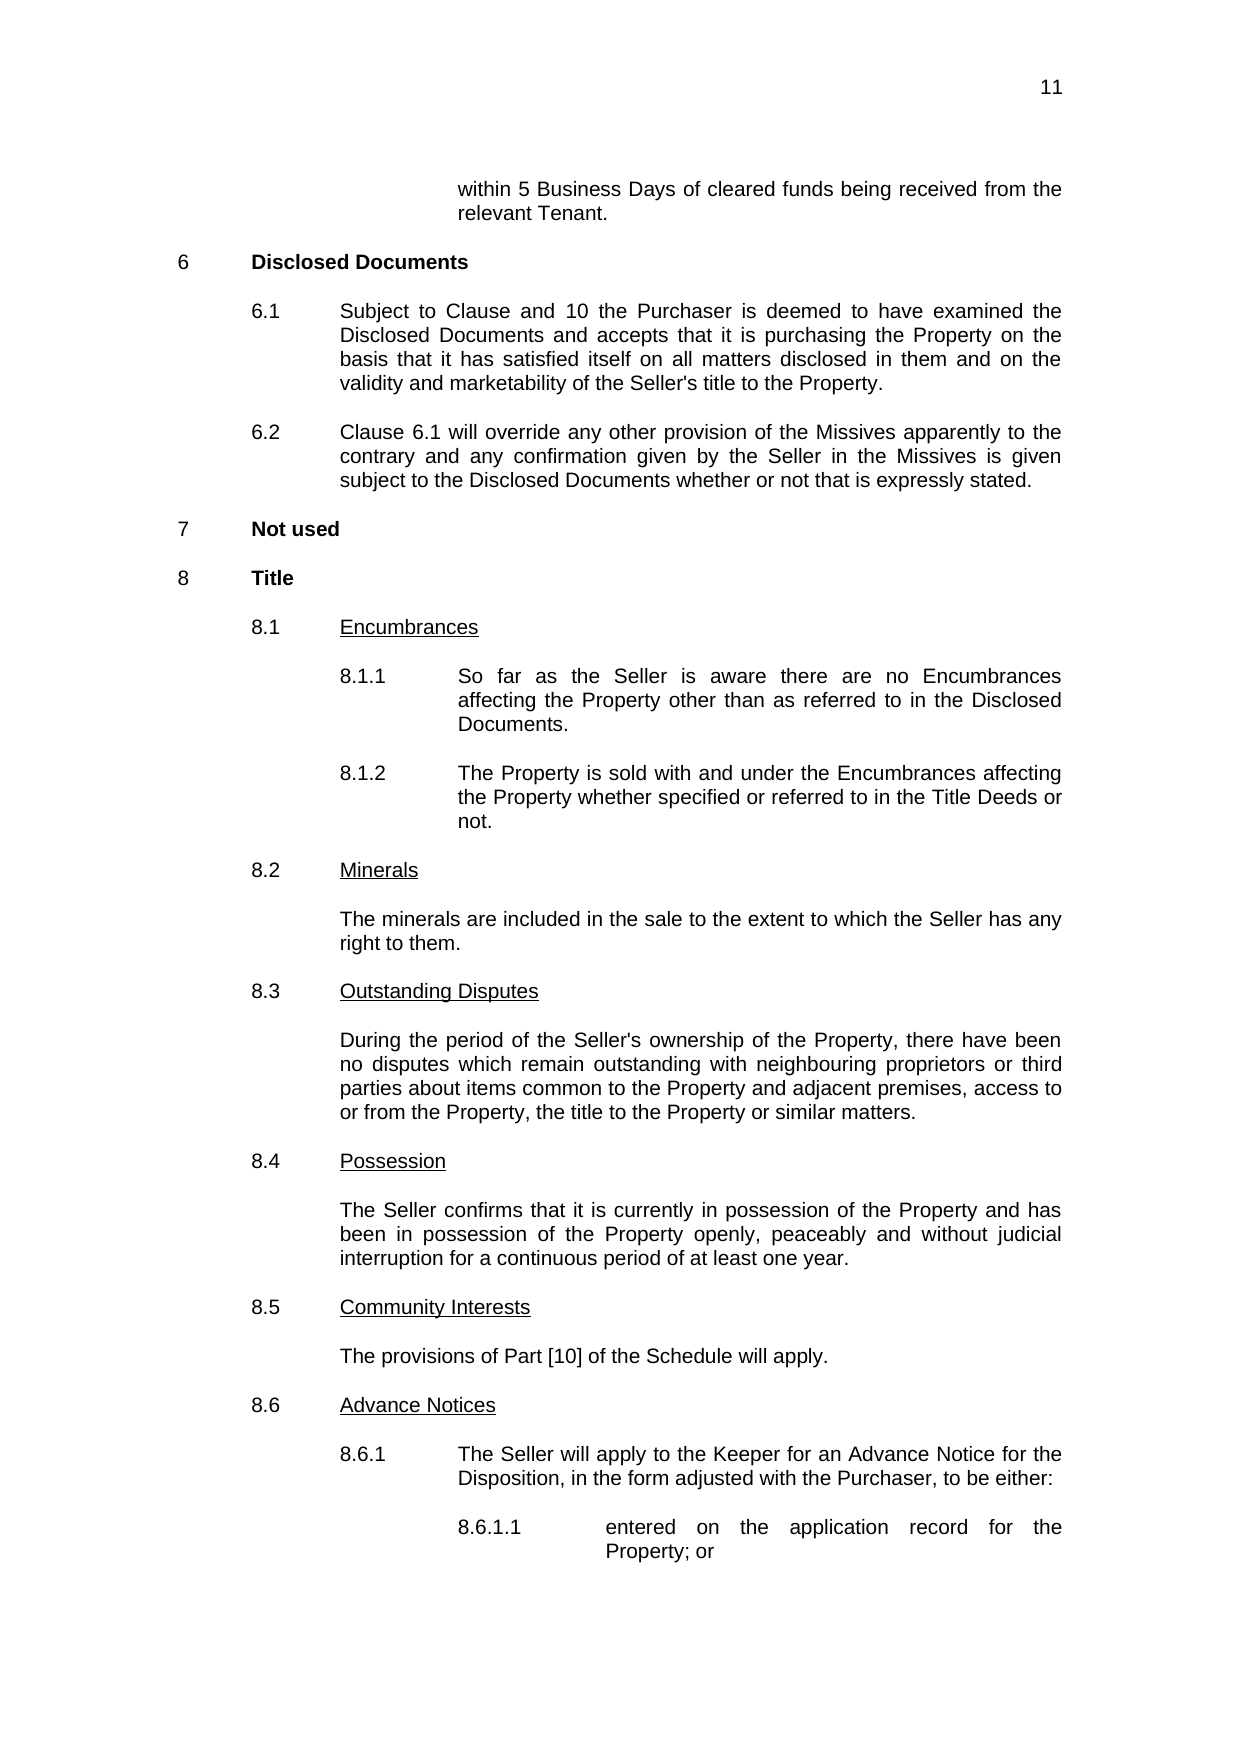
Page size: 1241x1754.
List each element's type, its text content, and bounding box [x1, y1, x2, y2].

subtitle Title [177, 566, 1063, 590]
text The Seller confirms that it is currently in possession of the Property and has been in possession of the Property openly, peaceably and without judicial interruption for a continuous period of at least one year. [339, 1198, 1063, 1270]
subtitle Clause 6.1 will override any other provision of the Missives apparently to the contrary and any confirmation given by the Seller in the Missives is given subject to the Disclosed Documents whether or not that is expressly stated. [251, 420, 1063, 492]
subtitle entered on the application record for the Property; or [458, 1515, 1063, 1563]
subtitle So far as the Seller is aware there are no Encumbrances affecting the Property other than as referred to in the Disclosed Documents. [339, 664, 1063, 736]
text The provisions of Part [10] of the Schedule will apply. [339, 1344, 1063, 1368]
subtitle Encumbrances [251, 615, 1063, 639]
subtitle Possession [251, 1149, 1063, 1173]
text During the period of the Seller's ownership of the Property, there have been no disputes which remain outstanding with neighbouring proprietors or third parties about items common to the Property and adjacent premises, access to or from the Property, the title to the Property or similar matters. [339, 1028, 1063, 1124]
subtitle Minerals [251, 857, 1063, 881]
subtitle Advance Notices [251, 1393, 1063, 1417]
subtitle Community Interests [251, 1295, 1063, 1319]
subtitle Not used [177, 517, 1063, 541]
subtitle Subject to Clause and 10 the Purchaser is deemed to have examined the Disclosed Documents and accepts that it is purchasing the Property on the basis that it has satisfied itself on all matters disclosed in them and on the validity and marketability of the Seller's title to the Property. [251, 299, 1063, 395]
subtitle The Property is sold with and under the Encumbrances affecting the Property whether specified or referred to in the Title Deeds or not. [339, 761, 1063, 832]
subtitle Outstanding Disputes [251, 979, 1063, 1003]
text The minerals are included in the sale to the extent to which the Seller has any right to them. [339, 906, 1063, 954]
subtitle Disclosed Documents [177, 250, 1063, 274]
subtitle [339, 177, 1063, 225]
subtitle The Seller will apply to the Keeper for an Advance Notice for the Disposition, in the form adjusted with the Purchaser, to be either: [339, 1442, 1063, 1490]
